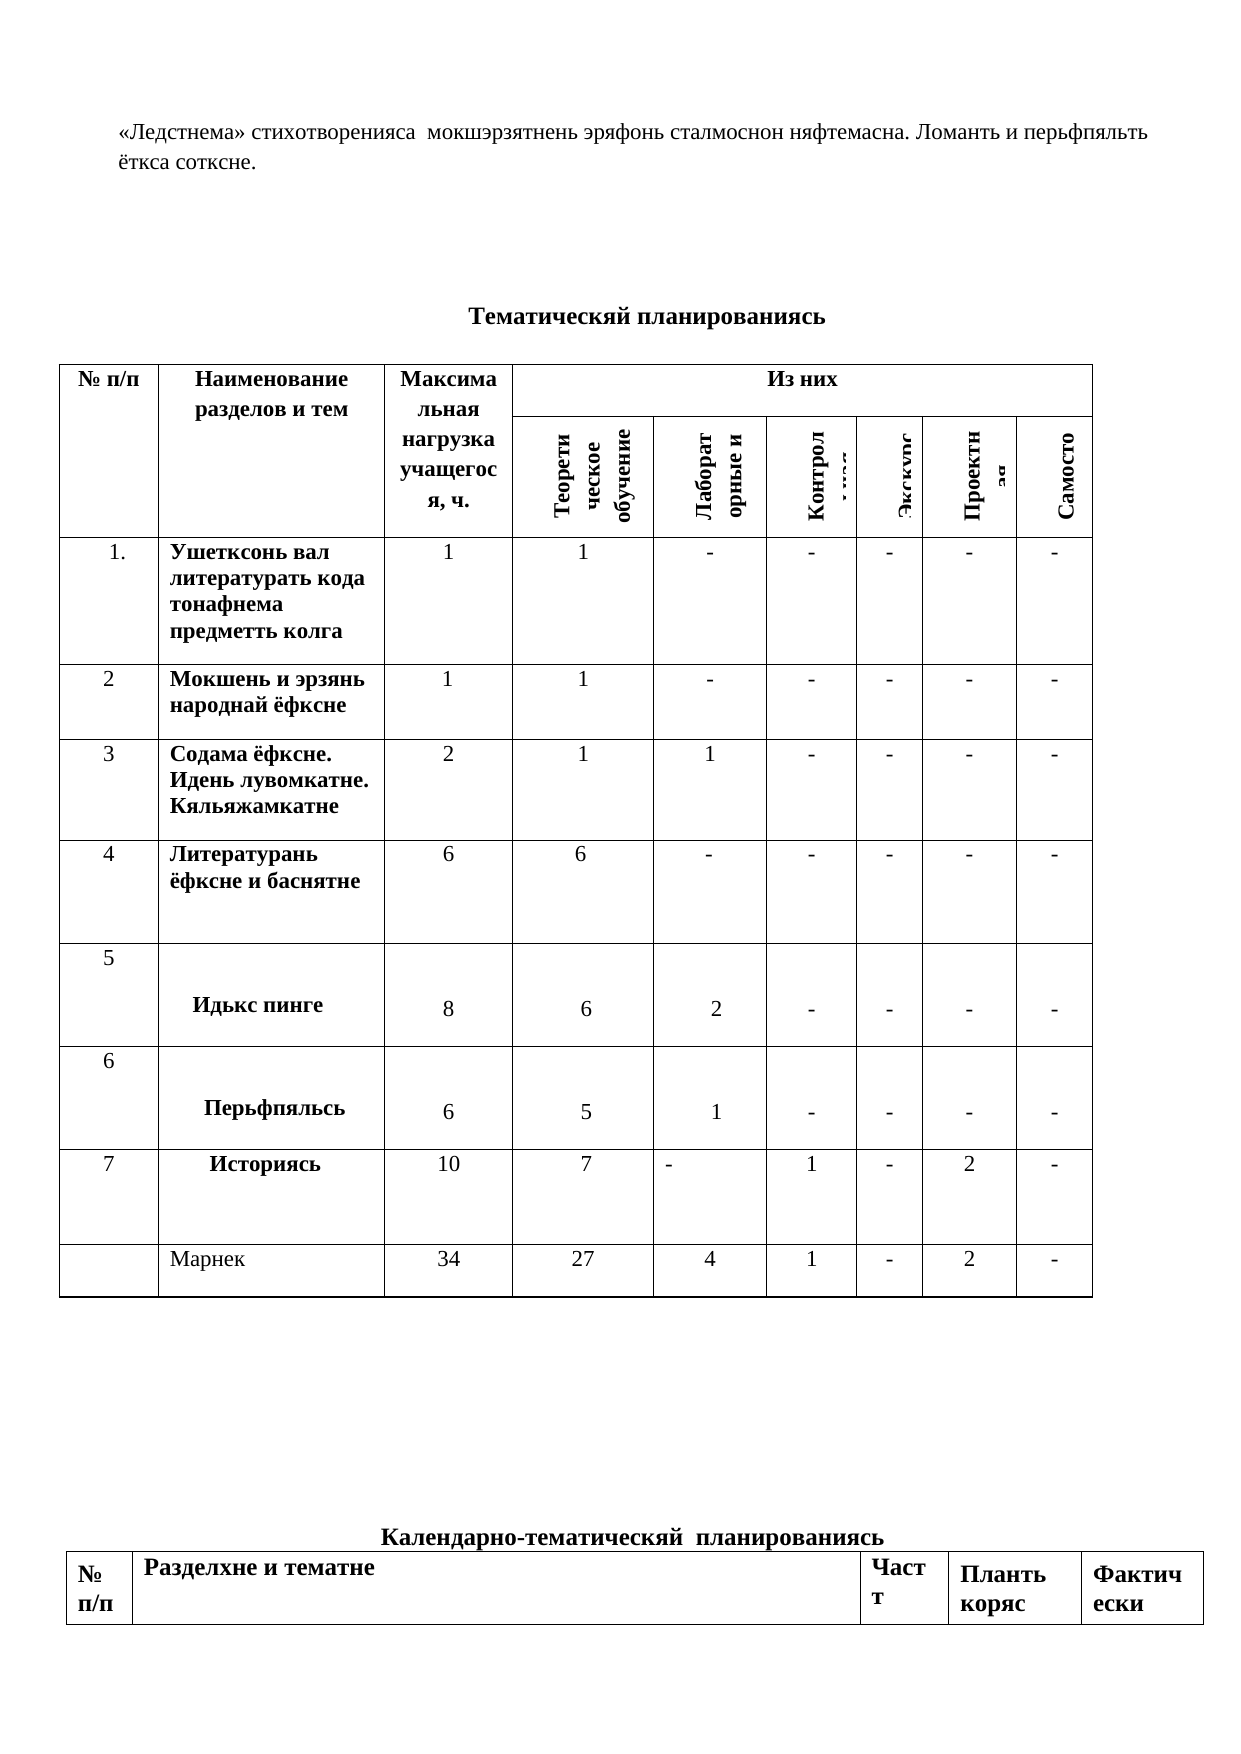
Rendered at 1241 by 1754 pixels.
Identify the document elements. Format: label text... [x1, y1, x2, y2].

table_cell - [857, 841, 922, 943]
table_cell [60, 538, 158, 664]
table_cell 6 [513, 841, 653, 943]
table_cell Ушетксонь вал литературать кода тонафнема предметть колга [159, 538, 384, 664]
table_cell 1 [513, 538, 653, 664]
table_cell - [1017, 740, 1092, 839]
table_cell Проектная работа [923, 417, 1016, 537]
table_cell - [767, 841, 856, 943]
table_cell - [1017, 1150, 1092, 1244]
table_cell - [923, 1047, 1016, 1149]
table_cell 6 [513, 944, 653, 1046]
text «Ледстнема» стихотворенияса мокшэрзятнень эряфонь сталмоснон няфтемасна. Ломанть и перьфпяльть ёткса сотксне. [118, 118, 1152, 175]
table_cell - [857, 944, 922, 1046]
table_cell 4 [60, 841, 158, 943]
table_cell - [767, 665, 856, 738]
table_cell - [857, 538, 922, 664]
table_cell 1 [385, 665, 512, 738]
table_cell - [857, 740, 922, 839]
table_cell 27 [513, 1245, 653, 1296]
table_cell - [1017, 1245, 1092, 1296]
table_header № п/п [60, 365, 158, 537]
table_cell - [767, 740, 856, 839]
table_cell - [857, 1150, 922, 1244]
table_header Из них [513, 365, 1092, 416]
table_cell 6 [60, 1047, 158, 1149]
table_cell Теоретическое обучение, ч. [513, 417, 653, 537]
table_cell - [654, 538, 766, 664]
table_cell - [1017, 841, 1092, 943]
table_cell 3 [60, 740, 158, 839]
table_cell 5 [513, 1047, 653, 1149]
table_cell - [923, 841, 1016, 943]
table_cell 2 [385, 740, 512, 839]
table_cell - [654, 841, 766, 943]
table_cell - [767, 538, 856, 664]
table_cell 6 [385, 1047, 512, 1149]
table_header № п/п [67, 1552, 132, 1624]
table_cell 6 [385, 841, 512, 943]
table_header Планть коряс [949, 1552, 1081, 1624]
table_cell 10 [385, 1150, 512, 1244]
text Календарно-тематическяй планированиясь [118, 1522, 1152, 1551]
table_cell - [923, 740, 1016, 839]
table_cell - [1017, 1047, 1092, 1149]
table_cell - [767, 944, 856, 1046]
table_cell - [1017, 665, 1092, 738]
table_cell 2 [923, 1245, 1016, 1296]
table_cell Марнек [159, 1245, 384, 1296]
table_cell - [857, 1245, 922, 1296]
table_cell - [1017, 944, 1092, 1046]
table_cell 8 [385, 944, 512, 1046]
table_cell 1 [513, 665, 653, 738]
table_cell - [923, 665, 1016, 738]
table_header Частт [861, 1552, 948, 1624]
table_cell 34 [385, 1245, 512, 1296]
table_cell 7 [60, 1150, 158, 1244]
table_cell 2 [60, 665, 158, 738]
table_cell 1 [654, 740, 766, 839]
table_cell 5 [60, 944, 158, 1046]
table_cell Литературань ёфксне и баснятне [159, 841, 384, 943]
table_cell - [654, 1150, 766, 1244]
table_cell 1 [385, 538, 512, 664]
table_header Разделхне и тематне [133, 1552, 860, 1624]
table_cell 1 [767, 1150, 856, 1244]
table_cell Перьфпяльсь [159, 1047, 384, 1149]
table_cell - [767, 1047, 856, 1149]
text Тематическяй планированиясь [118, 301, 1152, 330]
table_cell - [923, 538, 1016, 664]
table_cell 1 [654, 1047, 766, 1149]
table_cell 4 [654, 1245, 766, 1296]
table_cell Мокшень и эрзянь народнай ёфксне [159, 665, 384, 738]
table_cell Содама ёфксне. Идень лувомкатне. Кяльяжамкатне [159, 740, 384, 839]
table_cell - [1017, 538, 1092, 664]
table_cell 7 [513, 1150, 653, 1244]
table_cell 1 [767, 1245, 856, 1296]
table_cell Контрольная работа, ч. [767, 417, 856, 537]
table_cell Историясь [159, 1150, 384, 1244]
table_cell [60, 1245, 158, 1296]
table_cell - [654, 665, 766, 738]
table_cell Экскурсии, ч. [857, 417, 922, 537]
table_cell - [857, 665, 922, 738]
table_header Фактически [1082, 1552, 1203, 1624]
table_cell Самостоятельная работа, ч. [1017, 417, 1092, 537]
table_cell - [923, 944, 1016, 1046]
table_cell Идькс пинге [159, 944, 384, 1046]
table_header Максимальная нагрузка учащегося, ч. [385, 365, 512, 537]
table_cell 2 [923, 1150, 1016, 1244]
table_cell 2 [654, 944, 766, 1046]
table_cell 1 [513, 740, 653, 839]
table_cell Лабораторные и практические работы, ч. [654, 417, 766, 537]
table_cell - [857, 1047, 922, 1149]
table_header Наименование разделов и тем [159, 365, 384, 537]
